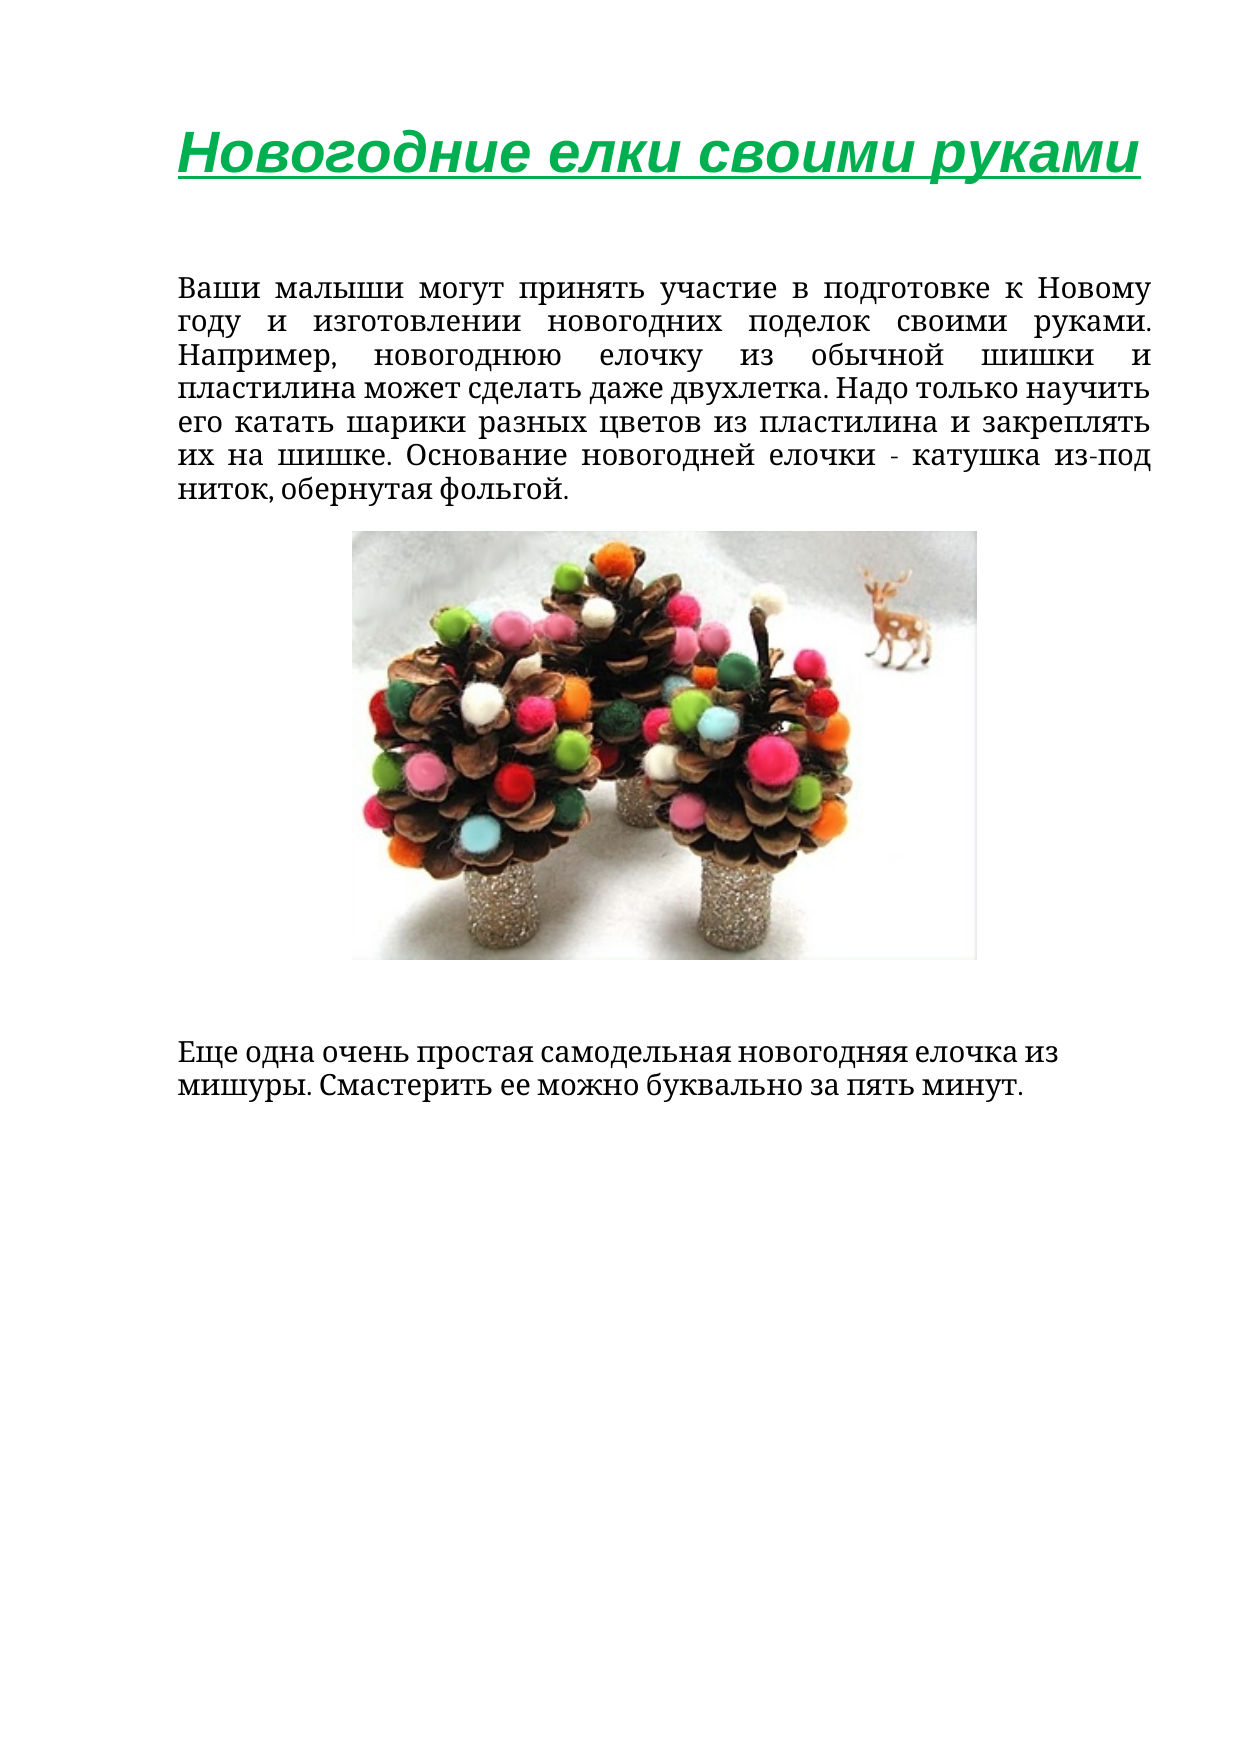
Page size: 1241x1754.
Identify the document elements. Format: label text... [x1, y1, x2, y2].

text Еще одна очень простая самодельная новогодняя елочка из мишуры. Смастерить ее можно буквально за пять минут. [177, 1012, 1152, 1131]
text Ваши малыши могут принять участие в подготовке к Новому году и изготовлении новогодних поделок своими руками. Например, новогоднюю елочку из обычной шишки и пластилина может сделать даже двухлетка. Надо только научить его катать шарики разных цветов из пластилина и закреплять их на шишке. Основание новогодней елочки - катушка из-под ниток, обернутая фольгой. [177, 214, 1152, 507]
picture [352, 531, 977, 960]
text Новогодние елки своими руками [177, 118, 1152, 185]
